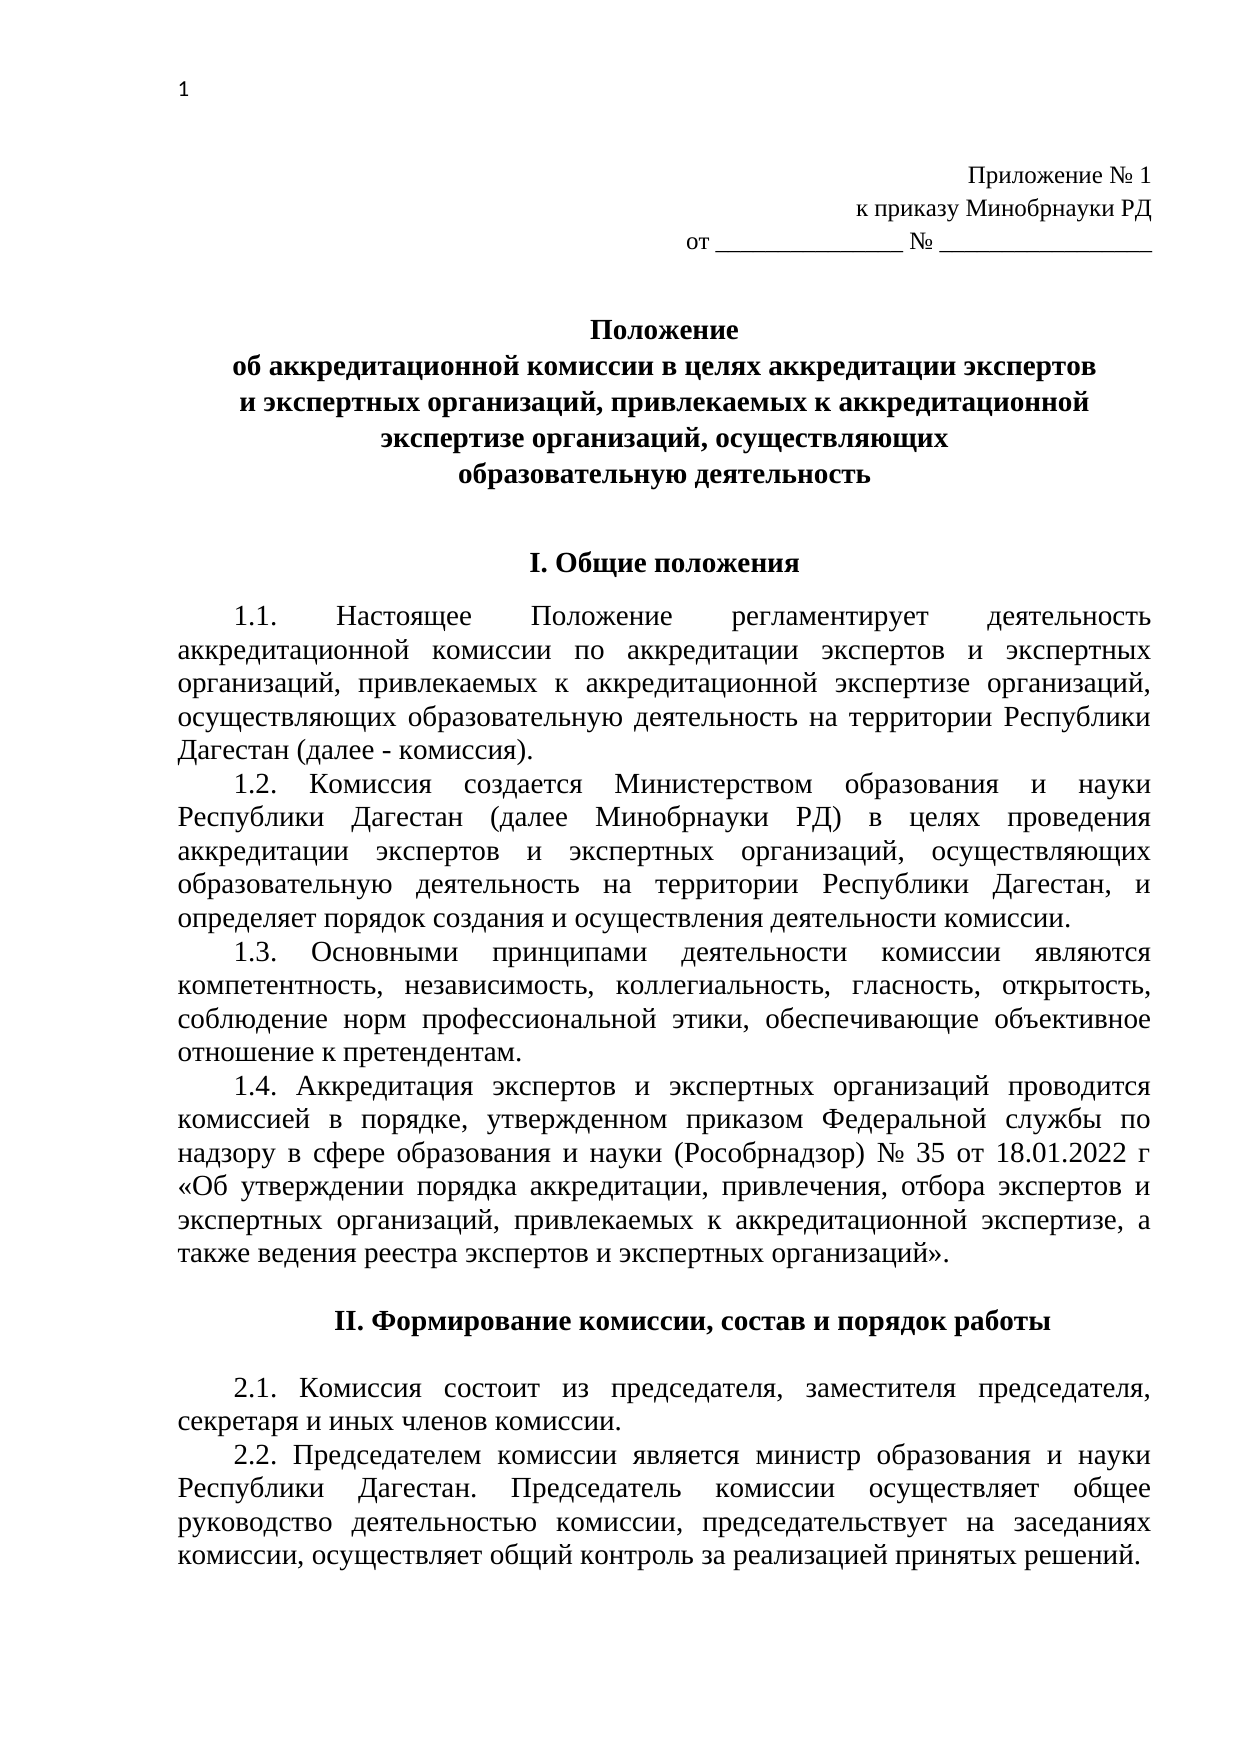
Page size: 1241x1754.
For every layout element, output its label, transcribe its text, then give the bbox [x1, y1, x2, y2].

text II. Формирование комиссии, состав и порядок работы [177, 1303, 1152, 1336]
text Положение [177, 312, 1152, 345]
text к приказу Минобрнауки РД [177, 193, 1152, 222]
text 2.1. Комиссия состоит из председателя, заместителя председателя, секретаря и иных членов комиссии. [177, 1370, 1152, 1437]
text 2.2. Председателем комиссии является министр образования и науки Республики Дагестан. Председатель комиссии осуществляет общее руководство деятельностью комиссии, председательствует на заседаниях комиссии, осуществляет общий контроль за реализацией принятых решений. [177, 1437, 1152, 1571]
text 1.3. Основными принципами деятельности комиссии являются компетентность, независимость, коллегиальность, гласность, открытость, соблюдение норм профессиональной этики, обеспечивающие объективное отношение к претендентам. [177, 934, 1152, 1068]
text образовательную деятельность [177, 456, 1152, 490]
text от _______________ № _________________ [177, 226, 1152, 255]
text 1.4. Аккредитация экспертов и экспертных организаций проводится комиссией в порядке, утвержденном приказом Федеральной службы по надзору в сфере образования и науки (Рособрнадзор) № 35 от 18.01.2022 г «Об утверждении порядка аккредитации, привлечения, отбора экспертов и экспертных организаций, привлекаемых к аккредитационной экспертизе, а также ведения реестра экспертов и экспертных организаций». [177, 1068, 1152, 1269]
text и экспертных организаций, привлекаемых к аккредитационной экспертизе организаций, осуществляющих [177, 384, 1152, 454]
text 1.2. Комиссия создается Министерством образования и науки Республики Дагестан (далее Минобрнауки РД) в целях проведения аккредитации экспертов и экспертных организаций, осуществляющих образовательную деятельность на территории Республики Дагестан, и определяет порядок создания и осуществления деятельности комиссии. [177, 766, 1152, 934]
text 1.1. Настоящее Положение регламентирует деятельность аккредитационной комиссии по аккредитации экспертов и экспертных организаций, привлекаемых к аккредитационной экспертизе организаций, осуществляющих образовательную деятельность на территории Республики Дагестан (далее - комиссия). [177, 598, 1152, 766]
text об аккредитационной комиссии в целях аккредитации экспертов [177, 348, 1152, 382]
text I. Общие положения [177, 545, 1152, 579]
text Приложение № 1 [177, 160, 1152, 189]
